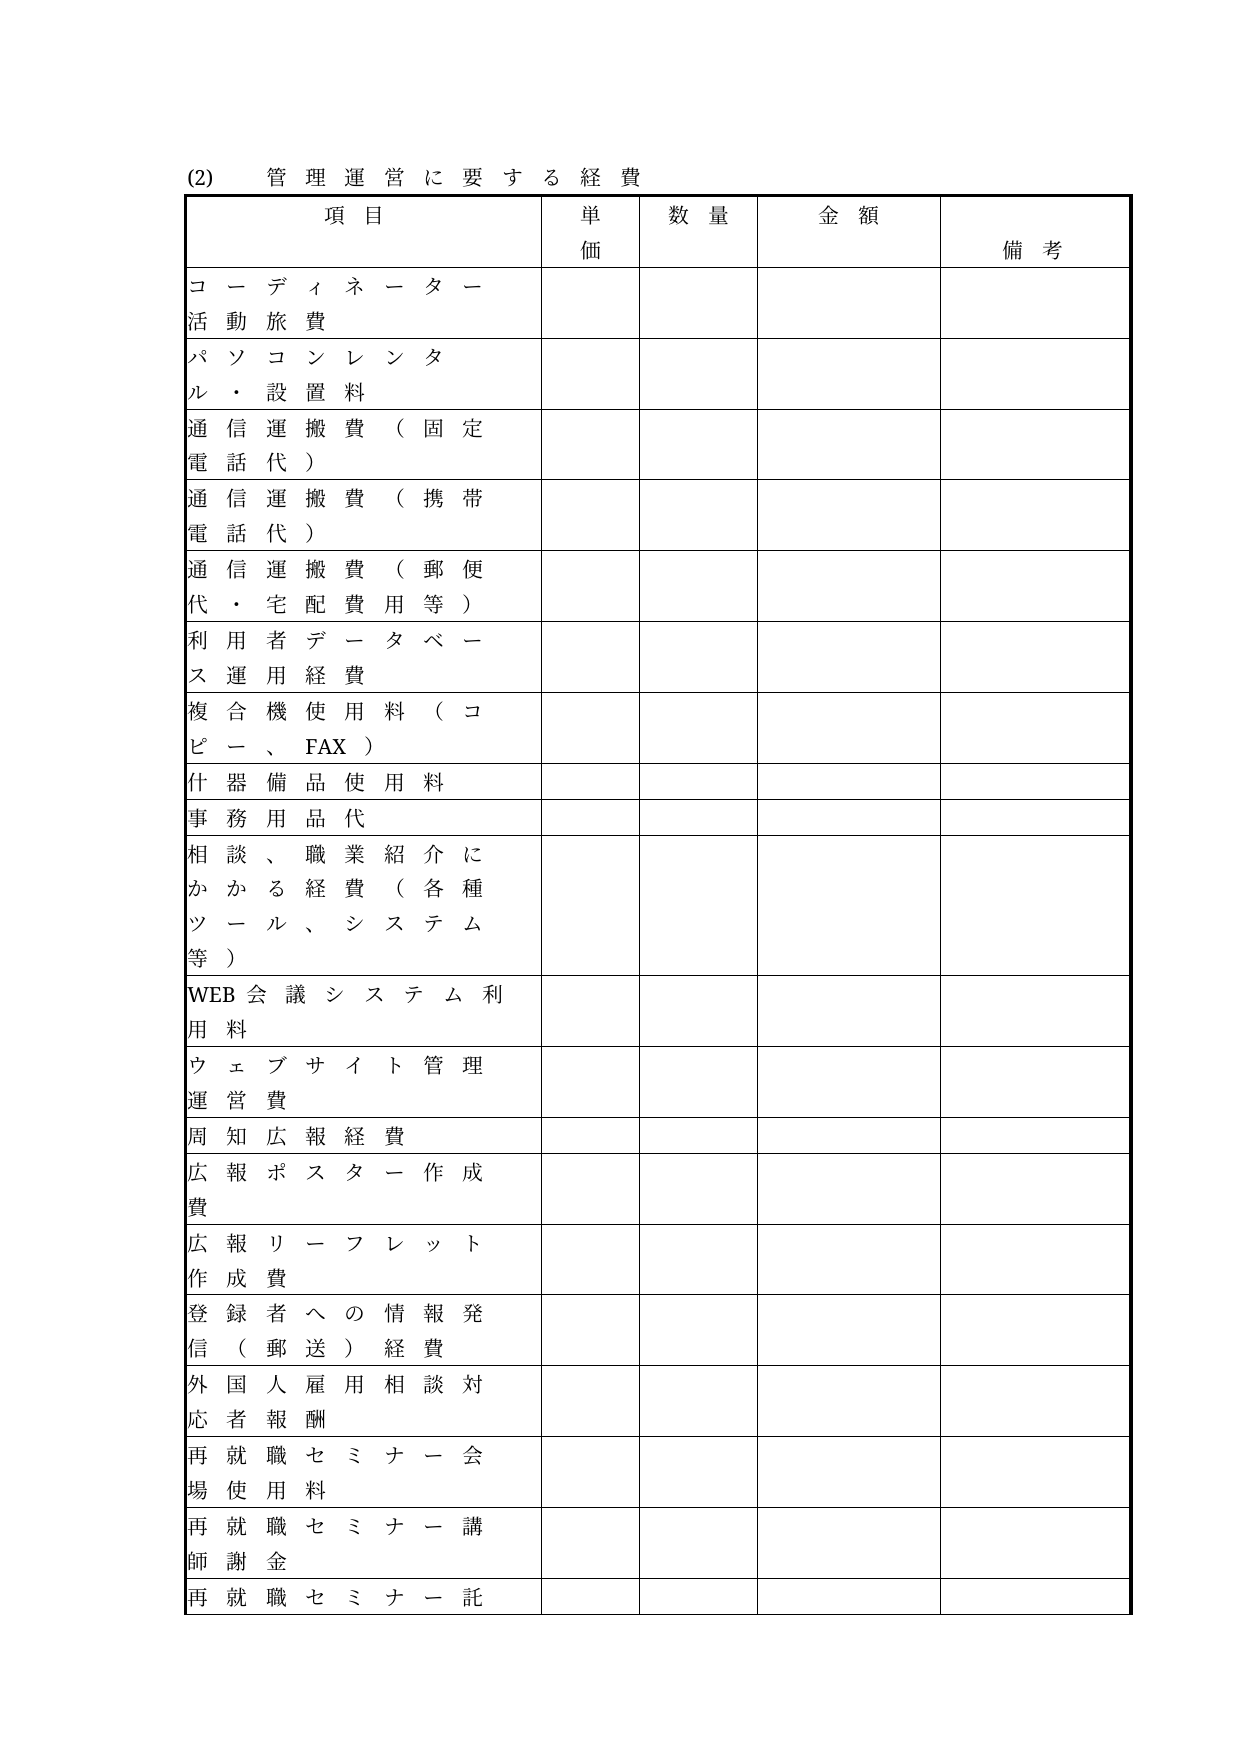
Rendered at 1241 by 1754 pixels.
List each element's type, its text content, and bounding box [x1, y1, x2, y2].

table_cell [941, 800, 1129, 834]
table_cell [542, 1437, 639, 1507]
table_cell [941, 1154, 1129, 1223]
table_header 金額 [758, 197, 940, 267]
table_cell 外国人雇用相談対応者報酬 [187, 1366, 541, 1436]
table_cell [758, 410, 940, 479]
table_cell 通信運搬費（携帯電話代） [187, 480, 541, 550]
table_cell [758, 836, 940, 975]
subtitle (2) 管理運営に要する経費 [187, 159, 1112, 194]
table_header 単価 [542, 197, 639, 267]
table_cell [640, 480, 757, 550]
table_cell [542, 800, 639, 834]
table_cell [542, 268, 639, 338]
table_cell [640, 1366, 757, 1436]
table_cell [640, 1437, 757, 1507]
table_cell [758, 1295, 940, 1365]
table_header 数量 [640, 197, 757, 267]
table_cell [758, 693, 940, 763]
table_cell [941, 1118, 1129, 1153]
table_cell [758, 1154, 940, 1223]
table_cell [640, 693, 757, 763]
table_cell [758, 1366, 940, 1436]
table_cell [758, 551, 940, 621]
table_cell 周知広報経費 [187, 1118, 541, 1153]
table_cell [542, 1366, 639, 1436]
table_cell 再就職セミナー講師謝金 [187, 1508, 541, 1578]
table_cell [758, 1047, 940, 1117]
table_cell [941, 1437, 1129, 1507]
table_cell [542, 339, 639, 408]
table_cell [640, 410, 757, 479]
table_cell [640, 800, 757, 834]
table_header 備考 [941, 197, 1129, 267]
table_cell [941, 1366, 1129, 1436]
table_cell 事務用品代 [187, 800, 541, 834]
table_cell [640, 622, 757, 692]
table_cell [758, 1579, 940, 1614]
table_cell 再就職セミナー託児費 [187, 1579, 541, 1614]
table_cell 複合機使用料（コピー、FAX） [187, 693, 541, 763]
table_cell [542, 693, 639, 763]
table_cell 相談、職業紹介にかかる経費（各種ツール、システム等） [187, 836, 541, 975]
table_cell [941, 1047, 1129, 1117]
table_cell [640, 1508, 757, 1578]
table_cell [640, 1154, 757, 1223]
table_cell [758, 1437, 940, 1507]
table_cell [758, 1118, 940, 1153]
table_cell [640, 339, 757, 408]
table_cell [941, 693, 1129, 763]
table_cell [941, 268, 1129, 338]
table_cell [640, 1579, 757, 1614]
table_cell [758, 764, 940, 798]
table_cell 通信運搬費（郵便代・宅配費用等） [187, 551, 541, 621]
table_cell [758, 800, 940, 834]
table_cell [542, 764, 639, 798]
table_cell [758, 268, 940, 338]
table_cell [542, 551, 639, 621]
table_cell [542, 1225, 639, 1294]
table_cell [758, 622, 940, 692]
table_cell [542, 836, 639, 975]
table_cell [640, 1047, 757, 1117]
table_cell [941, 764, 1129, 798]
table_cell 再就職セミナー会場使用料 [187, 1437, 541, 1507]
table_cell [640, 1118, 757, 1153]
table_cell [758, 480, 940, 550]
table_cell 通信運搬費（固定電話代） [187, 410, 541, 479]
table_cell [542, 1295, 639, 1365]
table_cell [941, 1579, 1129, 1614]
table_cell コーディネーター活動旅費 [187, 268, 541, 338]
table_cell [941, 622, 1129, 692]
table_cell [640, 1225, 757, 1294]
table_cell [941, 339, 1129, 408]
table_cell [640, 764, 757, 798]
table_cell 広報ポスター作成費 [187, 1154, 541, 1223]
table_cell [640, 551, 757, 621]
table_cell [542, 480, 639, 550]
table_cell [941, 1225, 1129, 1294]
table_cell 什器備品使用料 [187, 764, 541, 798]
table_cell [758, 339, 940, 408]
table_cell [640, 836, 757, 975]
table_cell [640, 268, 757, 338]
table_cell 利用者データベース運用経費 [187, 622, 541, 692]
table_cell 広報リーフレット作成費 [187, 1225, 541, 1294]
table_cell [640, 976, 757, 1046]
table_cell [542, 1118, 639, 1153]
table_cell [542, 1047, 639, 1117]
table_cell 登録者への情報発信（郵送）経費 [187, 1295, 541, 1365]
table_cell [941, 1508, 1129, 1578]
table_cell [542, 1508, 639, 1578]
table_cell [542, 976, 639, 1046]
table_cell [941, 1295, 1129, 1365]
table_cell [542, 1154, 639, 1223]
table_cell [941, 976, 1129, 1046]
table_cell [758, 976, 940, 1046]
table_cell [941, 410, 1129, 479]
table_cell [758, 1508, 940, 1578]
table_header 項目 [187, 197, 541, 267]
table_cell [941, 551, 1129, 621]
table_cell [542, 1579, 639, 1614]
table_cell [758, 1225, 940, 1294]
table_cell WEB会議システム利用料 [187, 976, 541, 1046]
table_cell ウェブサイト管理運営費 [187, 1047, 541, 1117]
table_cell [941, 836, 1129, 975]
table_cell [542, 410, 639, 479]
table_cell [640, 1295, 757, 1365]
table_cell [542, 622, 639, 692]
table_cell [941, 480, 1129, 550]
table_cell パソコンレンタル・設置料 [187, 339, 541, 408]
